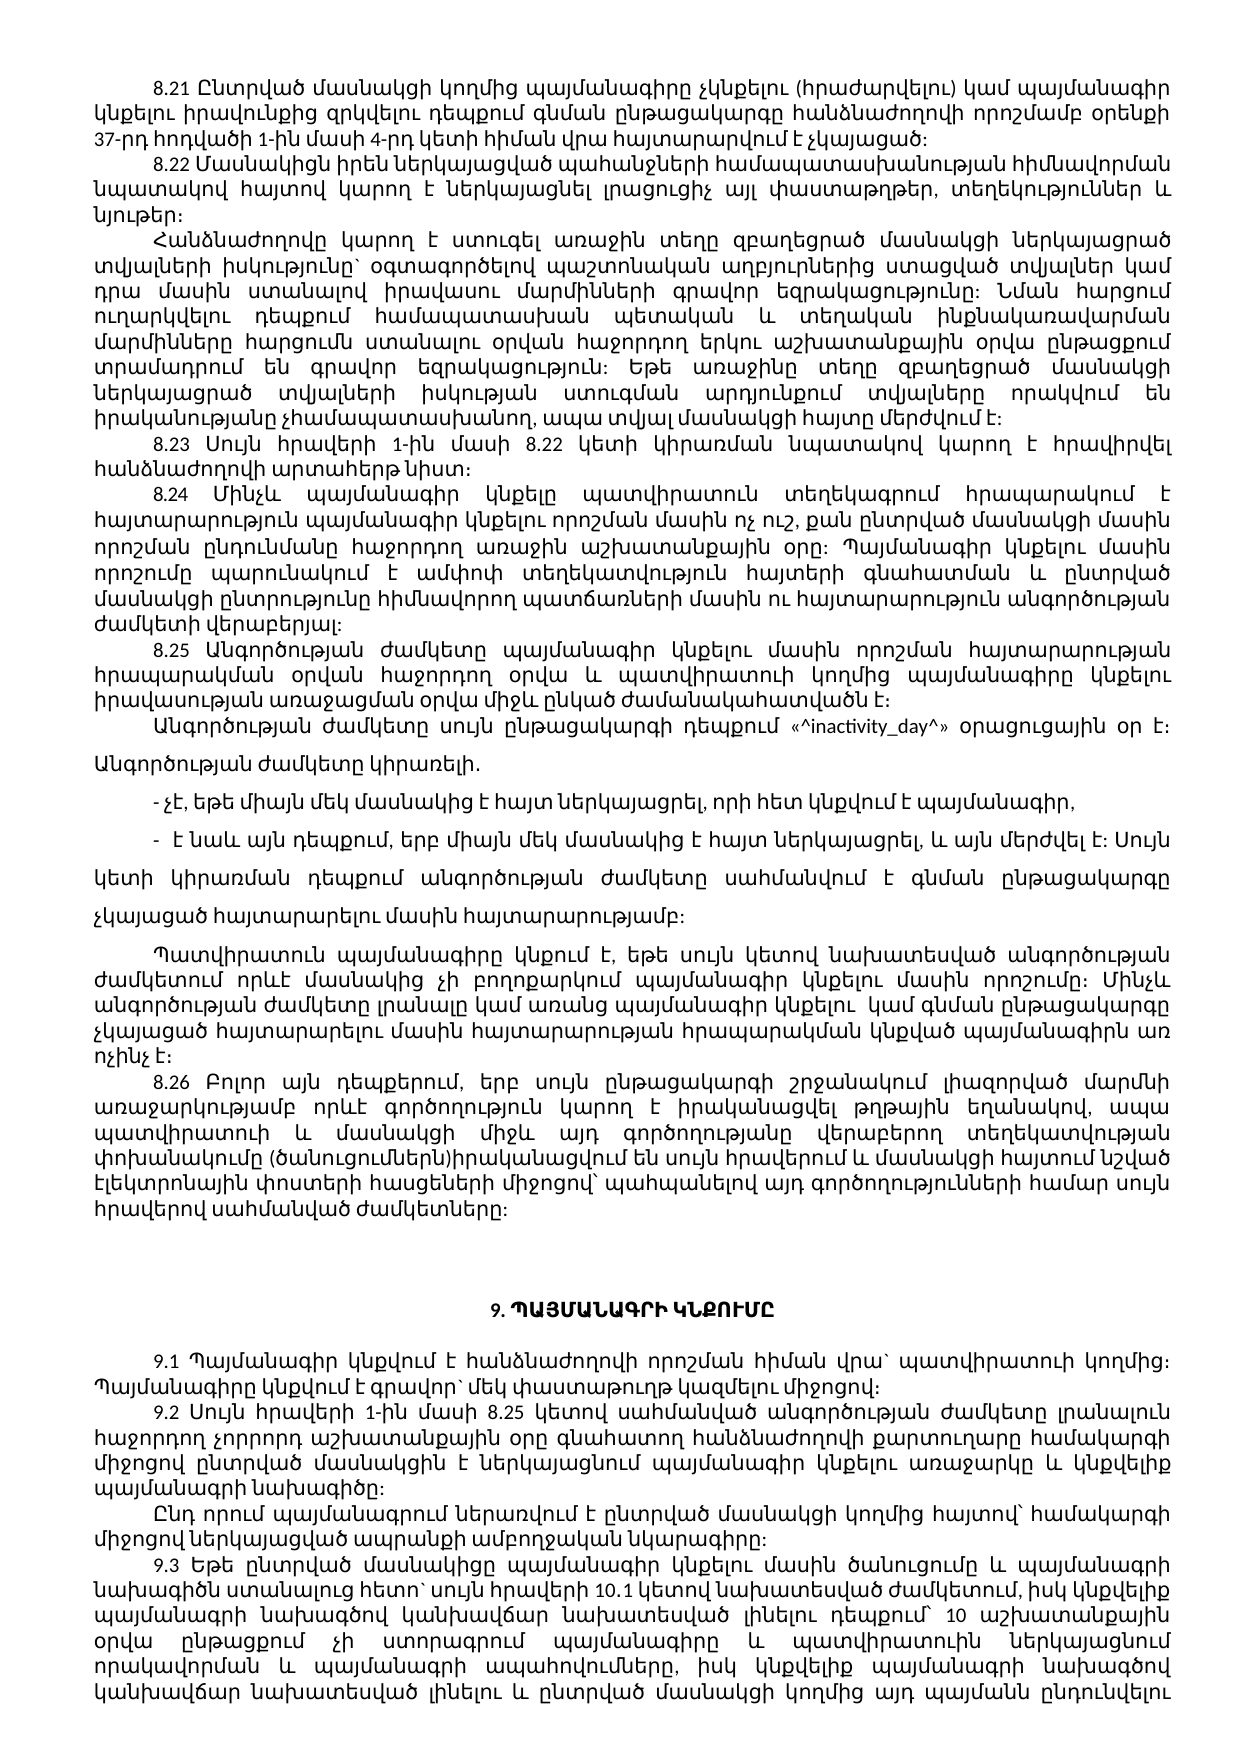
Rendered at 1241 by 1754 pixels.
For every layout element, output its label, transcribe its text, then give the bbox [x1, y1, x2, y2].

text Անգործության ժամկետը սույն ընթացակարգի դեպքում «^inactivity_day^» օրացուցային օր է։ Անգործության ժամկետը կիրառելի․ [94, 713, 1171, 777]
text - չէ, եթե միայն մեկ մասնակից է հայտ ներկայացրել, որի հետ կնքվում է պայմանագիր, [94, 789, 1171, 815]
text Պատվիրատուն պայմանագիրը կնքում է, եթե սույն կետով նախատեսված անգործության ժամկետում որևէ մասնակից չի բողոքարկում պայմանագիր կնքելու մասին որոշումը։ Մինչև անգործության ժամկետը լրանալը կամ առանց պայմանագիր կնքելու կամ գնման ընթացակարգը չկայացած հայտարարելու մասին հայտարարության հրապարակման կնքված պայմանագիրն առ ոչինչ է։ [94, 942, 1171, 1069]
text 8.24 Մինչև պայմանագիր կնքելը պատվիրատուն տեղեկագրում հրապարակում է հայտարարություն պայմանագիր կնքելու որոշման մասին ոչ ուշ, քան ընտրված մասնակցի մասին որոշման ընդունմանը հաջորդող առաջին աշխատանքային օրը: Պայմանագիր կնքելու մասին որոշումը պարունակում է ամփոփ տեղեկատվություն հայտերի գնահատման և ընտրված մասնակցի ընտրությունը հիմնավորող պատճառների մասին ու հայտարարություն անգործության ժամկետի վերաբերյալ: [94, 482, 1171, 637]
text 9. ՊԱՅՄԱՆԱԳՐԻ ԿՆՔՈՒՄԸ [94, 1298, 1171, 1323]
text - է նաև այն դեպքում, երբ միայն մեկ մասնակից է հայտ ներկայացրել, և այն մերժվել է: Սույն կետի կիրառման դեպքում անգործության ժամկետը սահմանվում է գնման ընթացակարգը չկայացած հայտարարելու մասին հայտարարությամբ: [94, 827, 1171, 929]
text 8.26 Բոլոր այն դեպքերում, երբ սույն ընթացակարգի շրջանակում լիազորված մարմնի առաջարկությամբ որևէ գործողություն կարող է իրականացվել թղթային եղանակով, ապա պատվիրատուի և մասնակցի միջև այդ գործողությանը վերաբերող տեղեկատվության փոխանակումը (ծանուցումներն)իրականացվում են սույն հրավերում և մասնակցի հայտում նշված էլեկտրոնային փոստերի հասցեների միջոցով՝ պահպանելով այդ գործողությունների համար սույն հրավերով սահմանված ժամկետները: [94, 1069, 1171, 1221]
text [94, 1552, 1171, 1704]
text 8.25 Անգործության ժամկետը պայմանագիր կնքելու մասին որոշման հայտարարության հրապարակման օրվան հաջորդող օրվա և պատվիրատուի կողմից պայմանագիրը կնքելու իրավասության առաջացման օրվա միջև ընկած ժամանակահատվածն է։ [94, 637, 1171, 713]
text 9.2 Սույն հրավերի 1-ին մասի 8.25 կետով սահմանված անգործության ժամկետը լրանալուն հաջորդող չորրորդ աշխատանքային օրը գնահատող հանձնաժողովի քարտուղարը համակարգի միջոցով ընտրված մասնակցին է ներկայացնում պայմանագիր կնքելու առաջարկը և կնքվելիք պայմանագրի նախագիծը: [94, 1399, 1171, 1501]
text 8.22 Մասնակիցն իրեն ներկայացված պահանջների համապատասխանության հիմնավորման նպատակով հայտով կարող է ներկայացնել լրացուցիչ այլ փաստաթղթեր, տեղեկություններ և նյութեր։ [94, 151, 1171, 227]
text 9.1 Պայմանագիր կնքվում է հանձնաժողովի որոշման հիման վրա` պատվիրատուի կողմից։ Պայմանագիրը կնքվում է գրավոր` մեկ փաստաթուղթ կազմելու միջոցով։ [94, 1348, 1171, 1399]
text Հանձնաժողովը կարող է ստուգել առաջին տեղը զբաղեցրած մասնակցի ներկայացրած տվյալների իսկությունը` օգտագործելով պաշտոնական աղբյուրներից ստացված տվյալներ կամ դրա մասին ստանալով իրավասու մարմինների գրավոր եզրակացությունը: Նման հարցում ուղարկվելու դեպքում համապատասխան պետական և տեղական ինքնակառավարման մարմինները հարցումն ստանալու օրվան հաջորդող երկու աշխատանքային օրվա ընթացքում տրամադրում են գրավոր եզրակացություն: Եթե առաջինը տեղը զբաղեցրած մասնակցի ներկայացրած տվյալների իսկության ստուգման արդյունքում տվյալները որակվում են իրականությանը չհամապատասխանող, ապա տվյալ մասնակցի հայտը մերժվում է: [94, 227, 1171, 431]
text Ընդ որում պայմանագրում ներառվում է ընտրված մասնակցի կողմից հայտով՝ համակարգի միջոցով ներկայացված ապրանքի ամբողջական նկարագիրը: [94, 1501, 1171, 1552]
text 8.21 Ընտրված մասնակցի կողմից պայմանագիրը չկնքելու (հրաժարվելու) կամ պայմանագիր կնքելու իրավունքից զրկվելու դեպքում գնման ընթացակարգը հանձնաժողովի որոշմամբ օրենքի 37-րդ հոդվածի 1-ին մասի 4-րդ կետի հիման վրա հայտարարվում է չկայացած: [94, 75, 1171, 151]
text 8.23 Սույն հրավերի 1-ին մասի 8.22 կետի կիրառման նպատակով կարող է հրավիրվել հանձնաժողովի արտահերթ նիստ։ [94, 431, 1171, 482]
